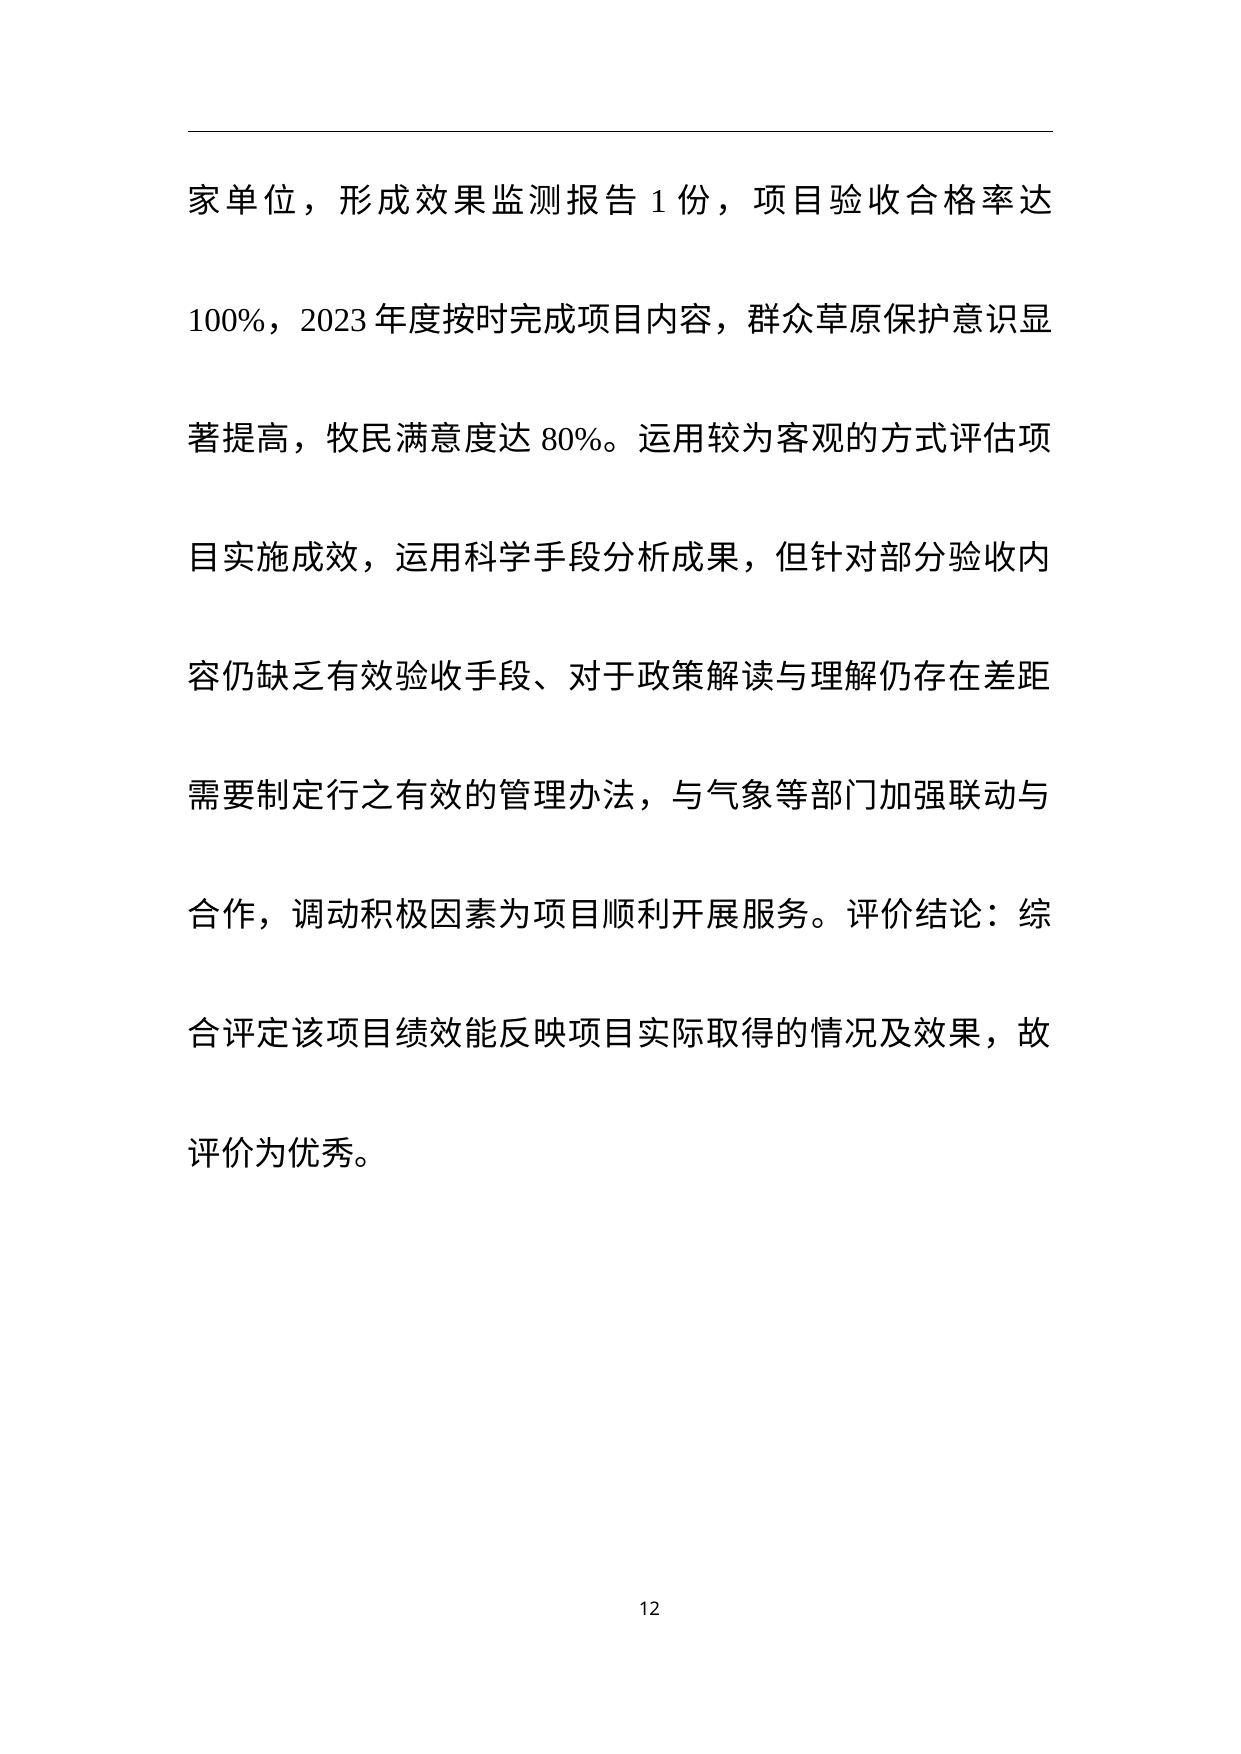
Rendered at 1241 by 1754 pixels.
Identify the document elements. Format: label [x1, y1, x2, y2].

text [187, 158, 1053, 1190]
